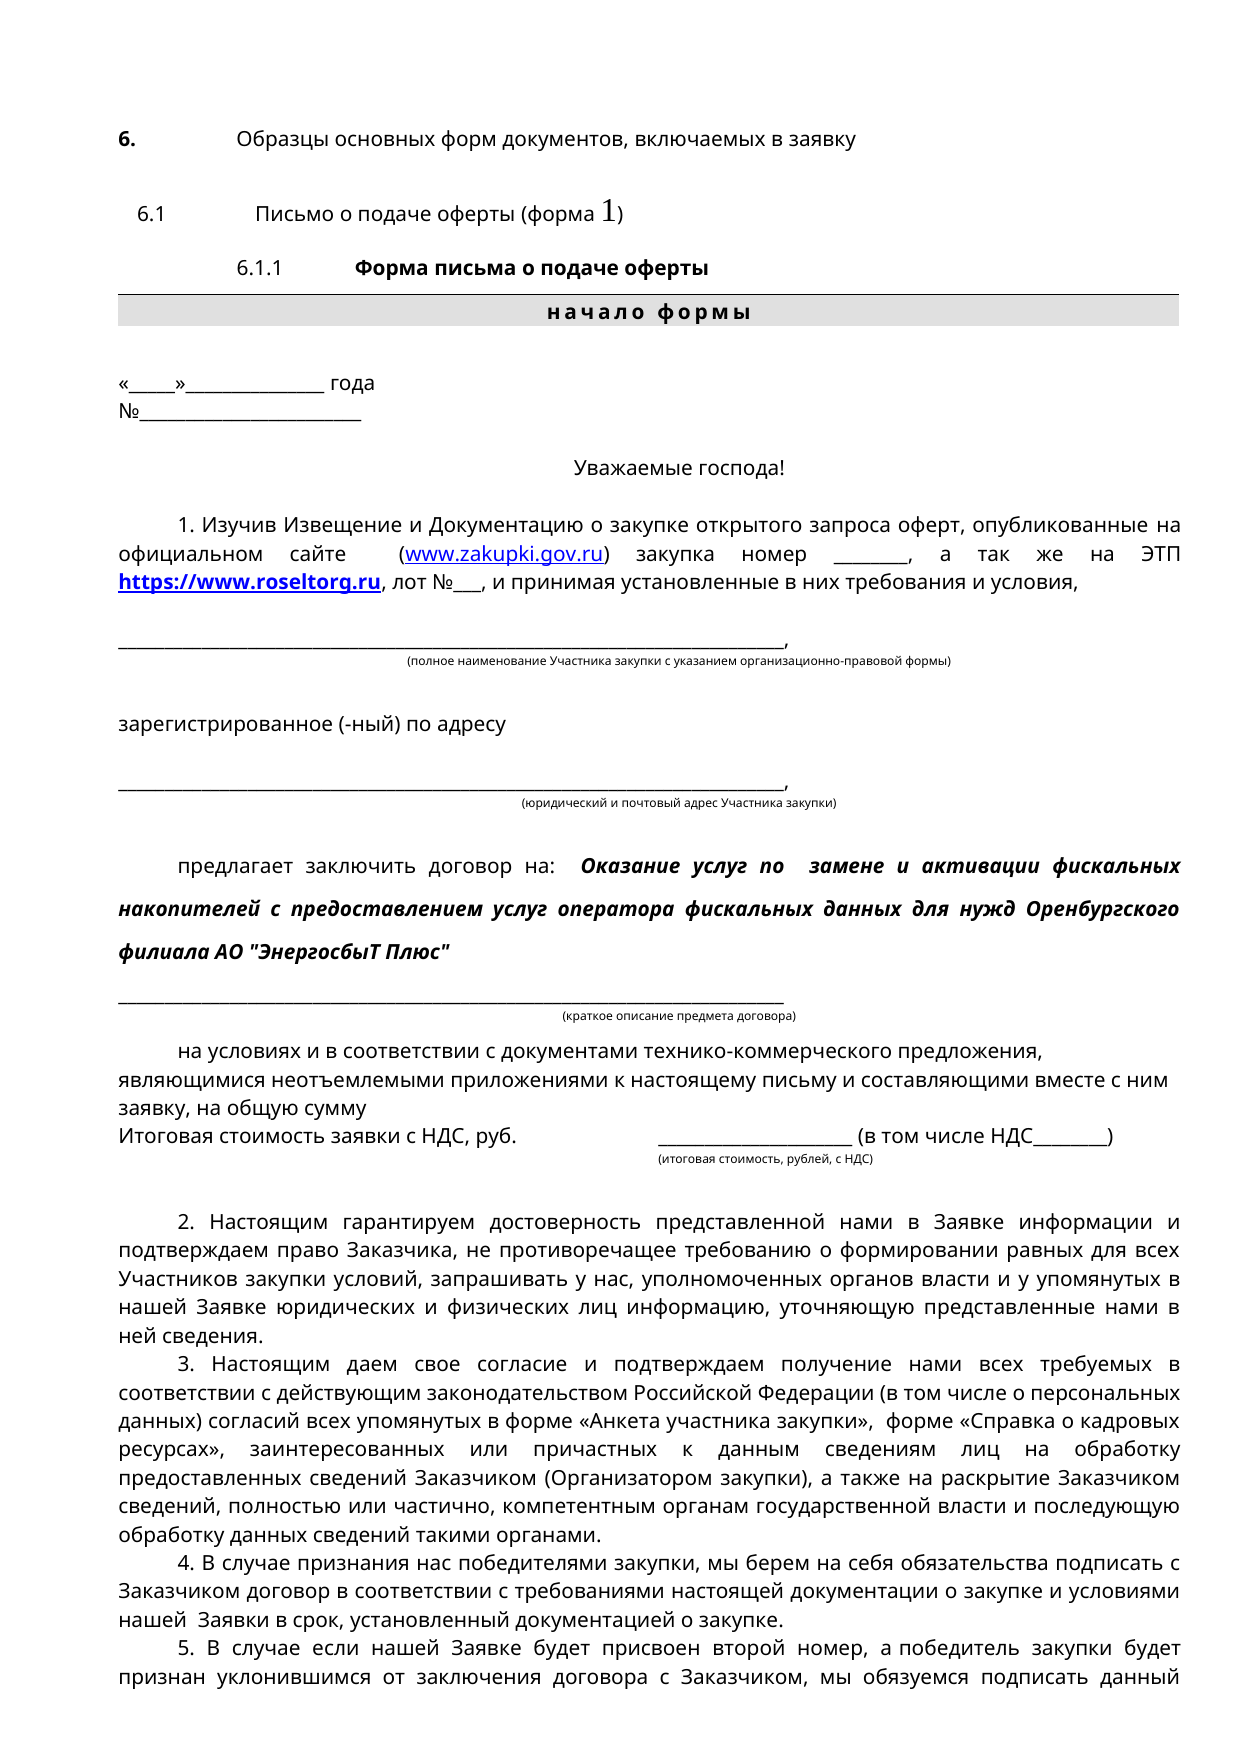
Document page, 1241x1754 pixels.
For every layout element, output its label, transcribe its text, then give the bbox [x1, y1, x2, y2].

subtitle Письмо о подаче оферты (форма 1) [137, 190, 1181, 228]
text ________________________________________________________________________ [118, 979, 1181, 1008]
list Форма письма о подаче оферты [236, 253, 1181, 282]
text «_____»_______________ года [118, 368, 635, 397]
text 4. В случае признания нас победителями закупки, мы берем на себя обязательства подписать с Заказчиком договор в соответствии с требованиями настоящей документации о закупке и условиями нашей Заявки в срок, установленный документацией о закупке. [118, 1548, 1181, 1633]
text 2. Настоящим гарантируем достоверность представленной нами в Заявке информации и подтверждаем право Заказчика, не противоречащее требованию о формировании равных для всех Участников закупки условий, запрашивать у нас, уполномоченных органов власти и у упомянутых в нашей Заявке юридических и физических лиц информацию, уточняющую представленные нами в ней сведения. [118, 1207, 1181, 1349]
table_header Итоговая стоимость заявки с НДС, руб. [107, 1122, 647, 1178]
text ________________________________________________________________________, [118, 624, 1181, 653]
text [118, 1633, 1181, 1690]
text №________________________ [118, 397, 635, 425]
text 1. Изучив Извещение и Документацию о закупке открытого запроса оферт, опубликованные на официальном сайте (www.zakupki.gov.ru) закупка номер ________, а так же на ЭТП https://www.roseltorg.ru, лот №___, и принимая установленные в них требования и условия, [118, 510, 1181, 596]
text зарегистрированное (-ный) по адресу [118, 709, 1181, 738]
table_header _____________________ (в том числе НДС________) (итоговая стоимость, рублей, с НДС) [647, 1122, 1187, 1178]
text 3. Настоящим даем свое согласие и подтверждаем получение нами всех требуемых в соответствии с действующим законодательством Российской Федерации (в том числе о персональных данных) согласий всех упомянутых в форме «Анкета участника закупки», форме «Справка о кадровых ресурсах», заинтересованных или причастных к данным сведениям лиц на обработку предоставленных сведений Заказчиком (Организатором закупки), а также на раскрытие Заказчиком сведений, полностью или частично, компетентным органам государственной власти и последующую обработку данных сведений такими органами. [118, 1349, 1181, 1548]
text (юридический и почтовый адрес Участника закупки) [118, 795, 1181, 823]
text Уважаемые господа! [118, 453, 1181, 482]
subtitle Образцы основных форм документов, включаемых в заявку [118, 124, 1181, 152]
text предлагает заключить договор на: Оказание услуг по замене и активации фискальных накопителей с предоставлением услуг оператора фискальных данных для нужд Оренбургского филиала АО "ЭнергосбыТ Плюс" [118, 852, 1181, 965]
text начало формы [118, 295, 1179, 326]
text (краткое описание предмета договора) [118, 1008, 1181, 1036]
text (полное наименование Участника закупки с указанием организационно-правовой формы) [118, 653, 1181, 681]
text на условиях и в соответствии с документами технико-коммерческого предложения, являющимися неотъемлемыми приложениями к настоящему письму и составляющими вместе с ним заявку, на общую сумму [118, 1036, 1181, 1122]
text ________________________________________________________________________, [118, 766, 1181, 795]
